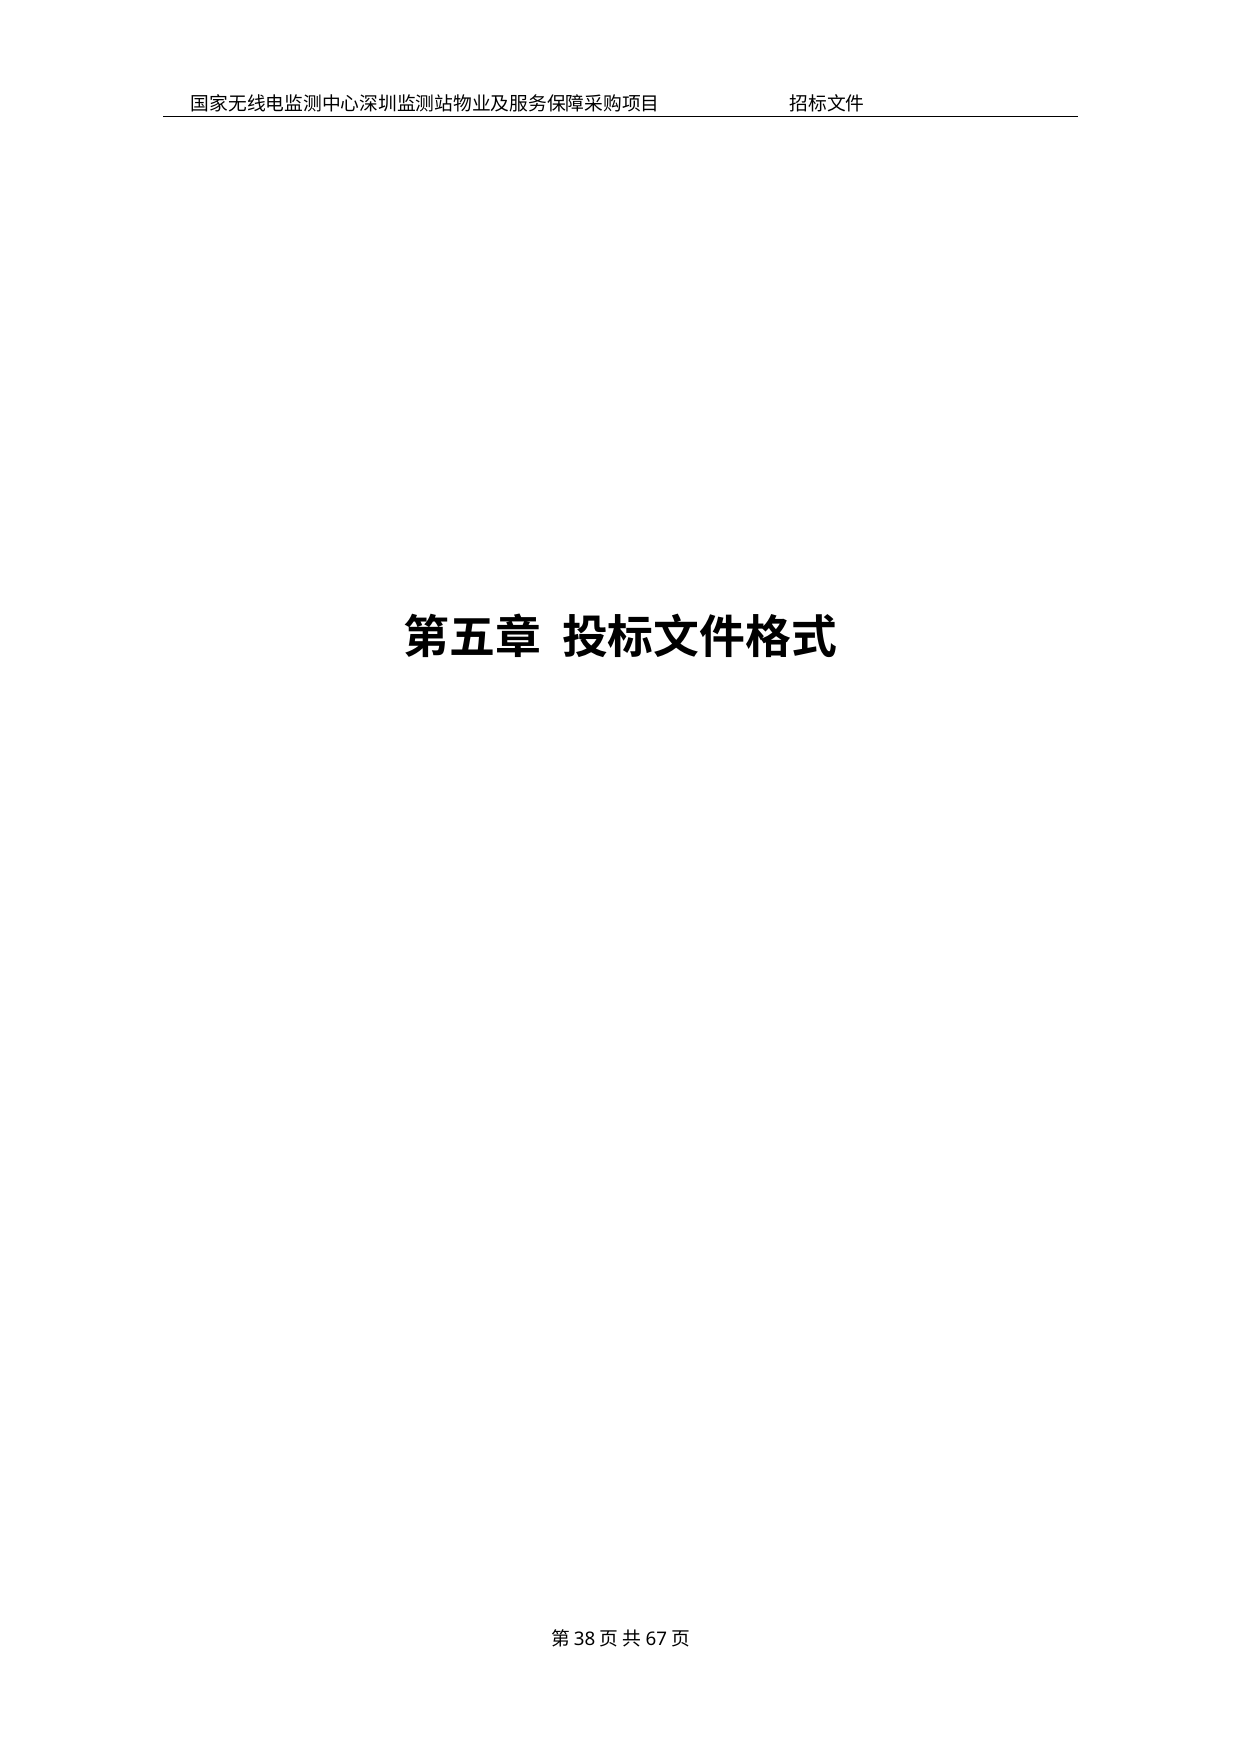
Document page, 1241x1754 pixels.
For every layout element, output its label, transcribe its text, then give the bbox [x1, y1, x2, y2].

subtitle 第五章 投标文件格式 [162, 600, 1078, 667]
